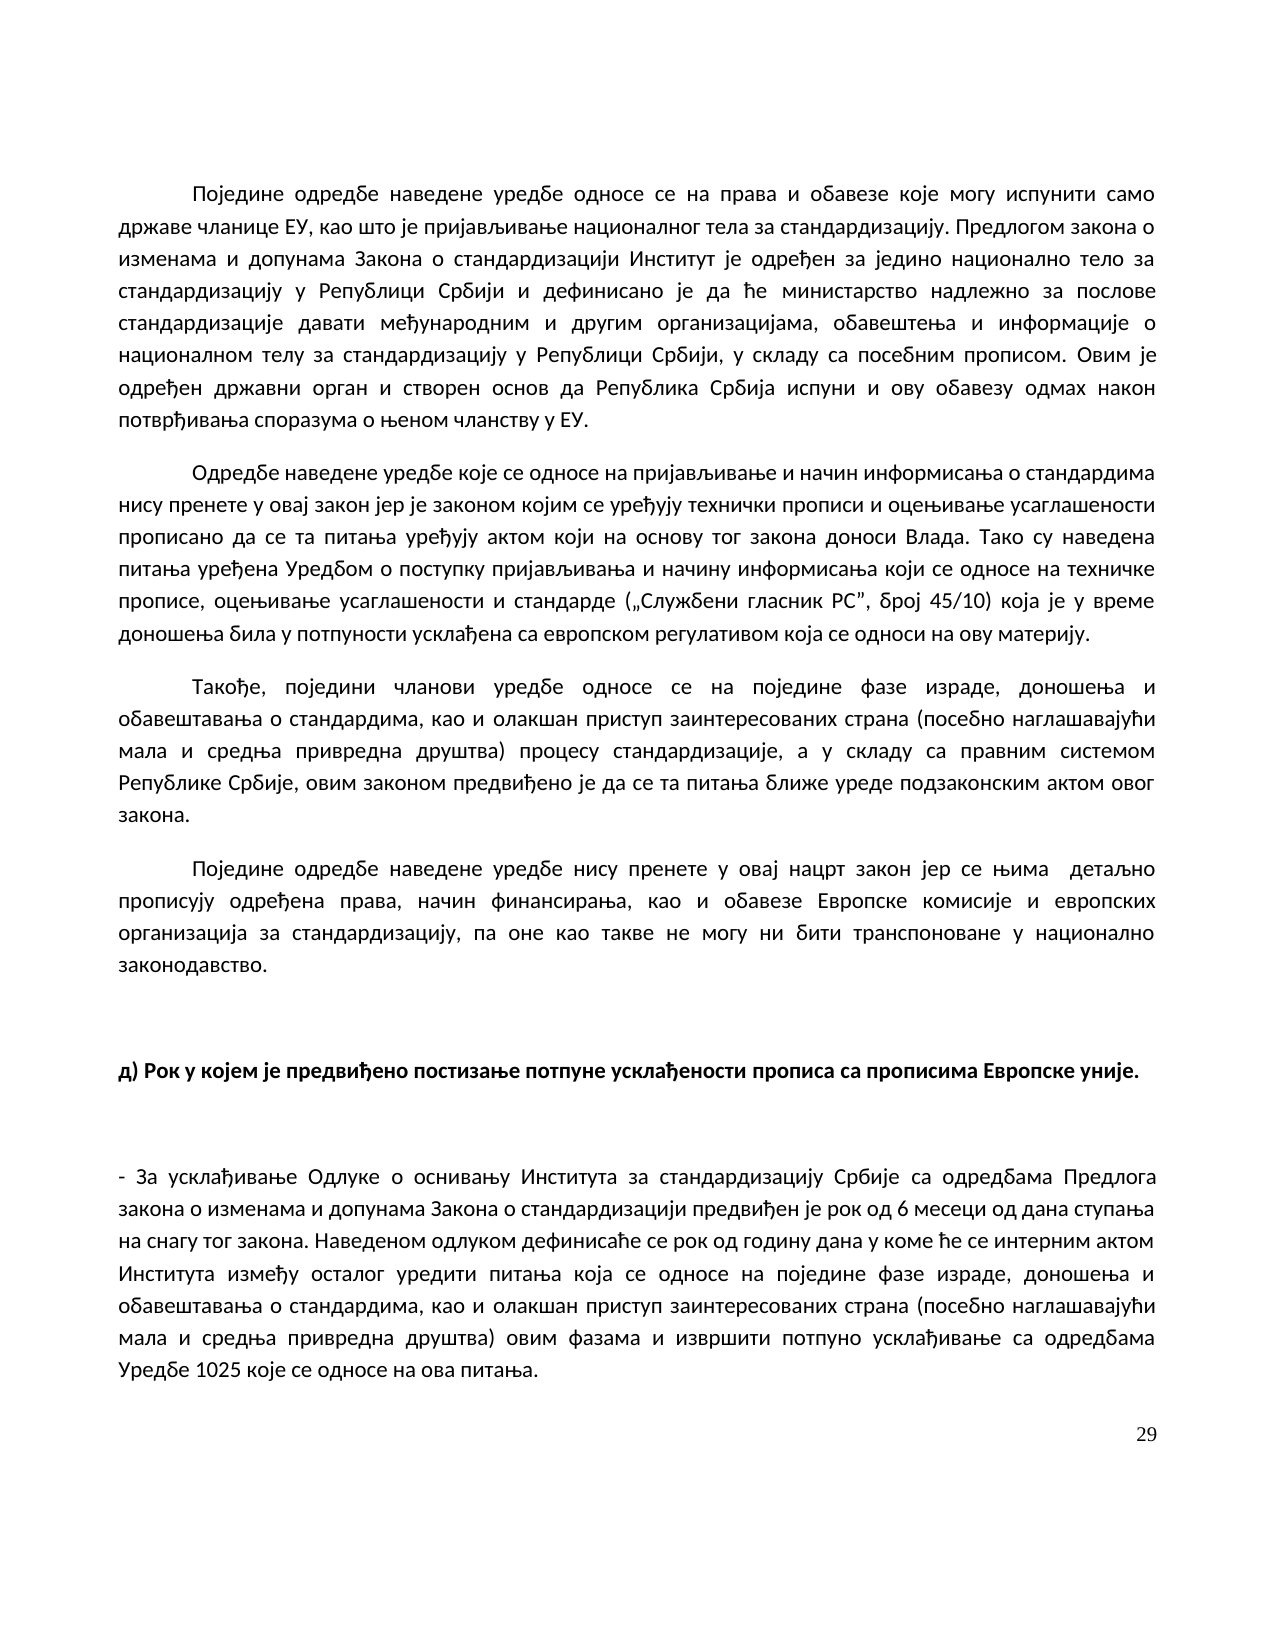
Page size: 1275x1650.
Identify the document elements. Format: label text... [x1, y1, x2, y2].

text Поједине одредбе наведене уредбе нису пренете у овај нацрт закон јер се њима детаљно прописују одређена права, начин финансирања, као и обавезе Европске комисије и европских организација за стандардизацију, па оне као такве не могу ни бити транспоноване у национално законодавство. [118, 854, 1157, 978]
text Поједине одредбе наведене уредбе односе се на права и обавезе које могу испунити само државе чланице ЕУ, као што је пријављивање националног тела за стандардизацију. Предлогом закона о изменама и допунама Закона о стандардизацији Институт је одређен за једино национално тело за стандардизацију у Републици Србији и дефинисано је да ће министарство надлежно за послове стандардизације давати међународним и другим организацијама, обавештења и информације о националном телу за стандардизацију у Републици Србији, у складу са посебним прописом. Овим је одређен државни орган и створен основ да Република Србија испуни и ову обавезу одмах након потврђивања споразума о њеном чланству у ЕУ. [118, 179, 1157, 433]
text - За усклађивање Одлуке о оснивању Института за стандардизацију Србије са одредбама Предлога закона о изменама и допунама Закона о стандардизацији предвиђен је рок од 6 месеци од дана ступања на снагу тог закона. Наведеном одлуком дефинисаће се рок од годину дана у коме ће се интерним актом Института између осталог уредити питања која се односе на поједине фазе израде, доношења и обавештавања о стандардима, као и oлакшан приступ заинтересованих страна (посебно наглашавајући мала и средња привредна друштва) овим фазама и извршити потпуно усклађивање са одредбама Уредбе 1025 које се односе на ова питања. [118, 1162, 1157, 1383]
text Одредбе наведене уредбе које се односе на пријављивање и начин информисања о стандардима нису пренете у овај закон јер је законом којим се уређују технички прописи и оцењивање усаглашености прописано да се та питања уређују актом који на основу тог закона доноси Влада. Тако су наведена питања уређена Уредбом о поступку пријављивања и начину информисања који се односе на техничке прописе, оцењивање усаглашености и стандарде („Службени гласник РС”, број 45/10) која је у време доношења била у потпуности усклађена са европском регулативом која се односи на ову материју. [118, 458, 1157, 647]
text Taкође, поједини чланови уредбе односе се на поједине фазе израде, доношења и обавештавања о стандардима, као и oлакшан приступ заинтересованих страна (посебно наглашавајући мала и средња привредна друштва) процесу стандардизације, а у складу са правним системом Републике Србије, овим законом предвиђено је да се та питања ближе уреде подзаконским актом овог закона. [118, 672, 1157, 829]
text д) Рок у којем је предвиђено постизање потпуне усклађености прописа са прописима Европске уније. [118, 1056, 1157, 1084]
